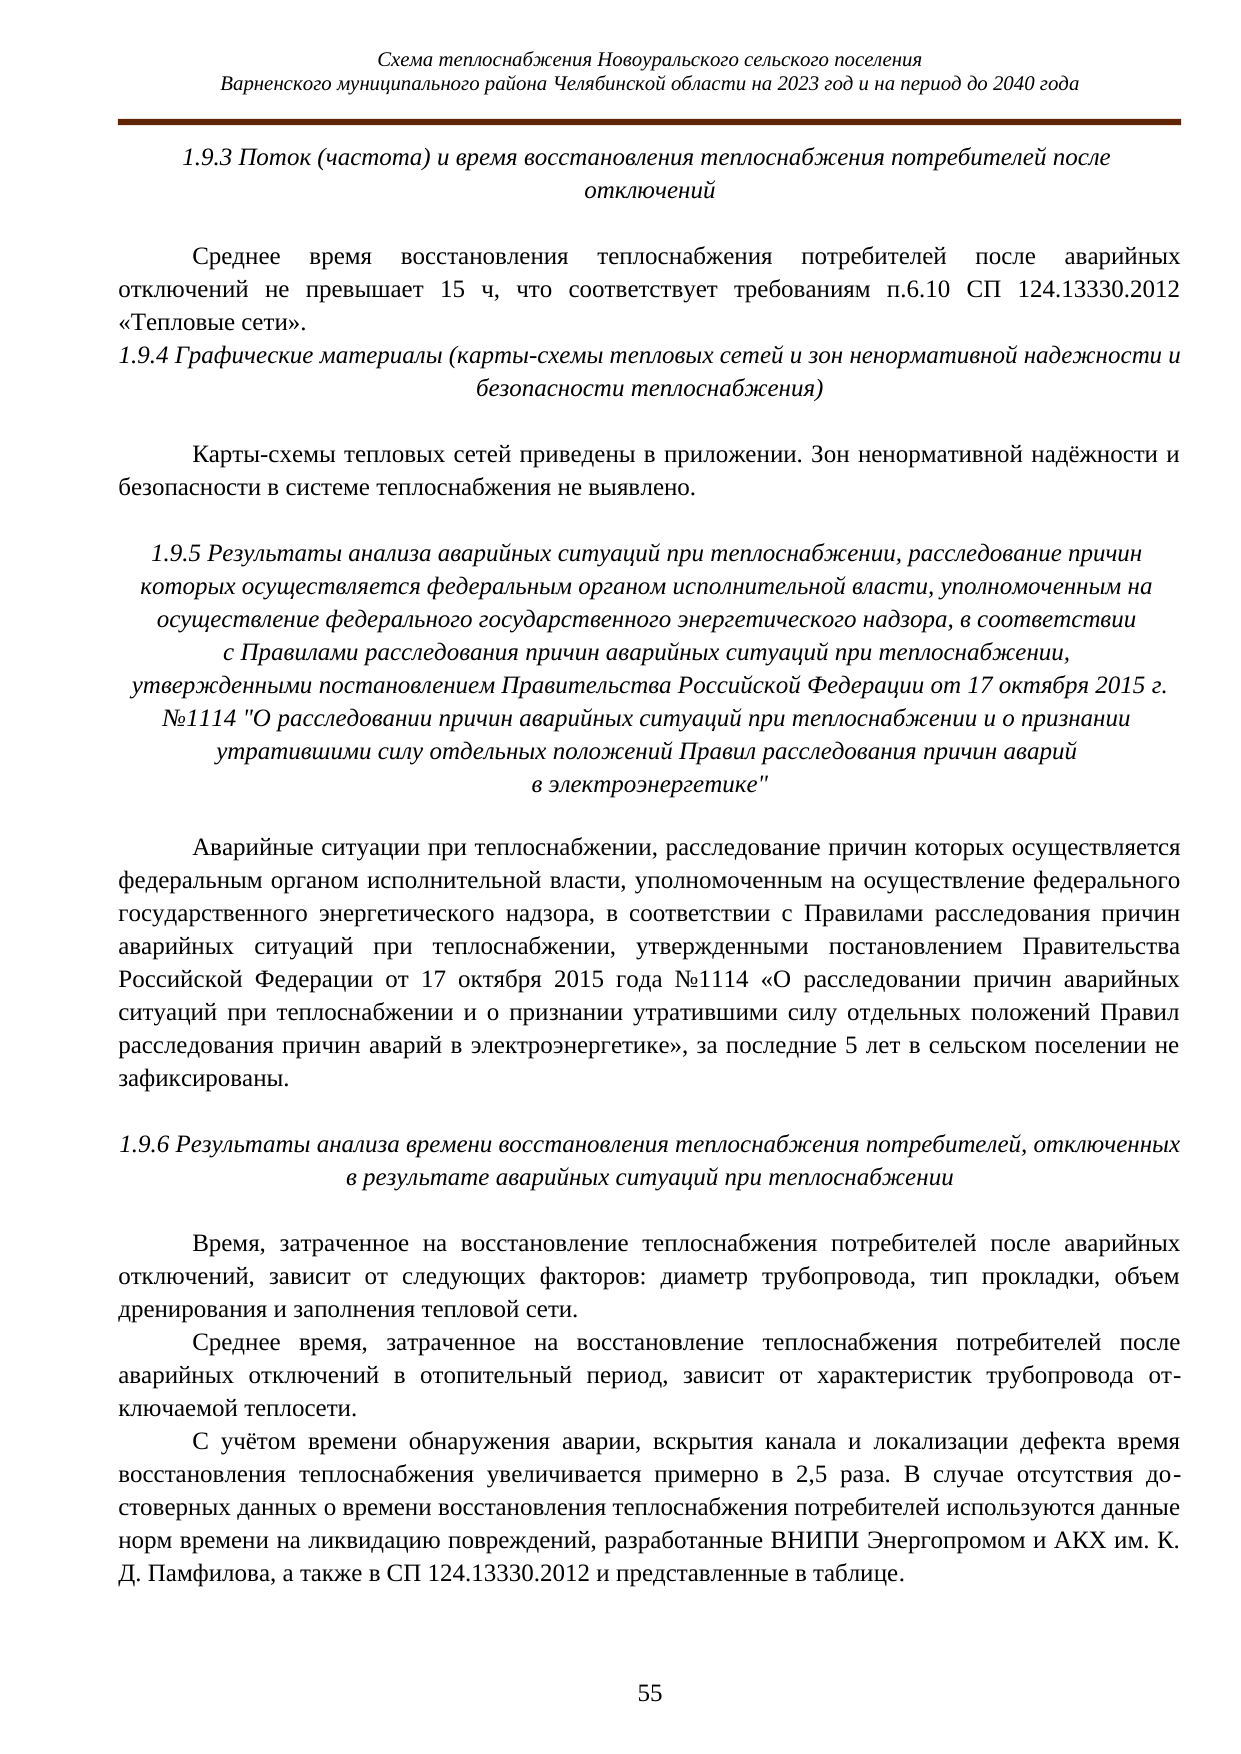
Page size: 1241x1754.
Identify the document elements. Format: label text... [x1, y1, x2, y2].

text Среднее время, затраченное на восстановление теплоснабжения потребителей после аварийных отключений в отопительный период, зависит от характеристик трубопровода отключаемой теплосети. [118, 1327, 1181, 1422]
subtitle 1.9.6 Результаты анализа времени восстановления теплоснабжения потребителей, отключенных в результате аварийных ситуаций при теплоснабжении [118, 1129, 1181, 1191]
text Карты-схемы тепловых сетей приведены в приложении. Зон ненормативной надёжности и безопасности в системе теплоснабжения не выявлено. [118, 439, 1181, 501]
text Время, затраченное на восстановление теплоснабжения потребителей после аварийных отключений, зависит от следующих факторов: диаметр трубопровода, тип прокладки, объем дренирования и заполнения тепловой сети. [118, 1228, 1181, 1323]
subtitle 1.9.4 Графические материалы (карты-схемы тепловых сетей и зон ненормативной надежности и безопасности теплоснабжения) [118, 340, 1181, 402]
subtitle 1.9.5 Результаты анализа аварийных ситуаций при теплоснабжении, расследование причин которых осуществляется федеральным органом исполнительной власти, уполномоченным на осуществление федерального государственного энергетического надзора, в соответствии с Правилами расследования причин аварийных ситуаций при теплоснабжении, утвержденными постановлением Правительства Российской Федерации от 17 октября 2015 г. №1114 "О расследовании причин аварийных ситуаций при теплоснабжении и о признании утратившими силу отдельных положений Правил расследования причин аварий в электроэнергетике" [118, 538, 1181, 828]
text Аварийные ситуации при теплоснабжении, расследование причин которых осуществляется федеральным органом исполнительной власти, уполномоченным на осуществление федерального государственного энергетического надзора, в соответствии с Правилами расследования причин аварийных ситуаций при теплоснабжении, утвержденными постановлением Правительства Российской Федерации от 17 октября 2015 года №1114 «О расследовании причин аварийных ситуаций при теплоснабжении и о признании утратившими силу отдельных положений Правил расследования причин аварий в электроэнергетике», за последние 5 лет в сельском поселении не зафиксированы. [118, 832, 1181, 1092]
text С учётом времени обнаружения аварии, вскрытия канала и локализации дефекта время восстановления теплоснабжения увеличивается примерно в 2,5 раза. В случае отсутствия достоверных данных о времени восстановления теплоснабжения потребителей используются данные норм времени на ликвидацию повреждений, разработанные ВНИПИ Энергопромом и АКХ им. К. Д. Памфилова, а также в СП 124.13330.2012 и представленные в таблице. [118, 1426, 1181, 1587]
subtitle 1.9.3 Поток (частота) и время восстановления теплоснабжения потребителей после отключений [118, 142, 1181, 203]
text Среднее время восстановления теплоснабжения потребителей после аварийных отключений не превышает 15 ч, что соответствует требованиям п.6.10 СП 124.13330.2012 «Тепловые сети». [118, 241, 1181, 336]
